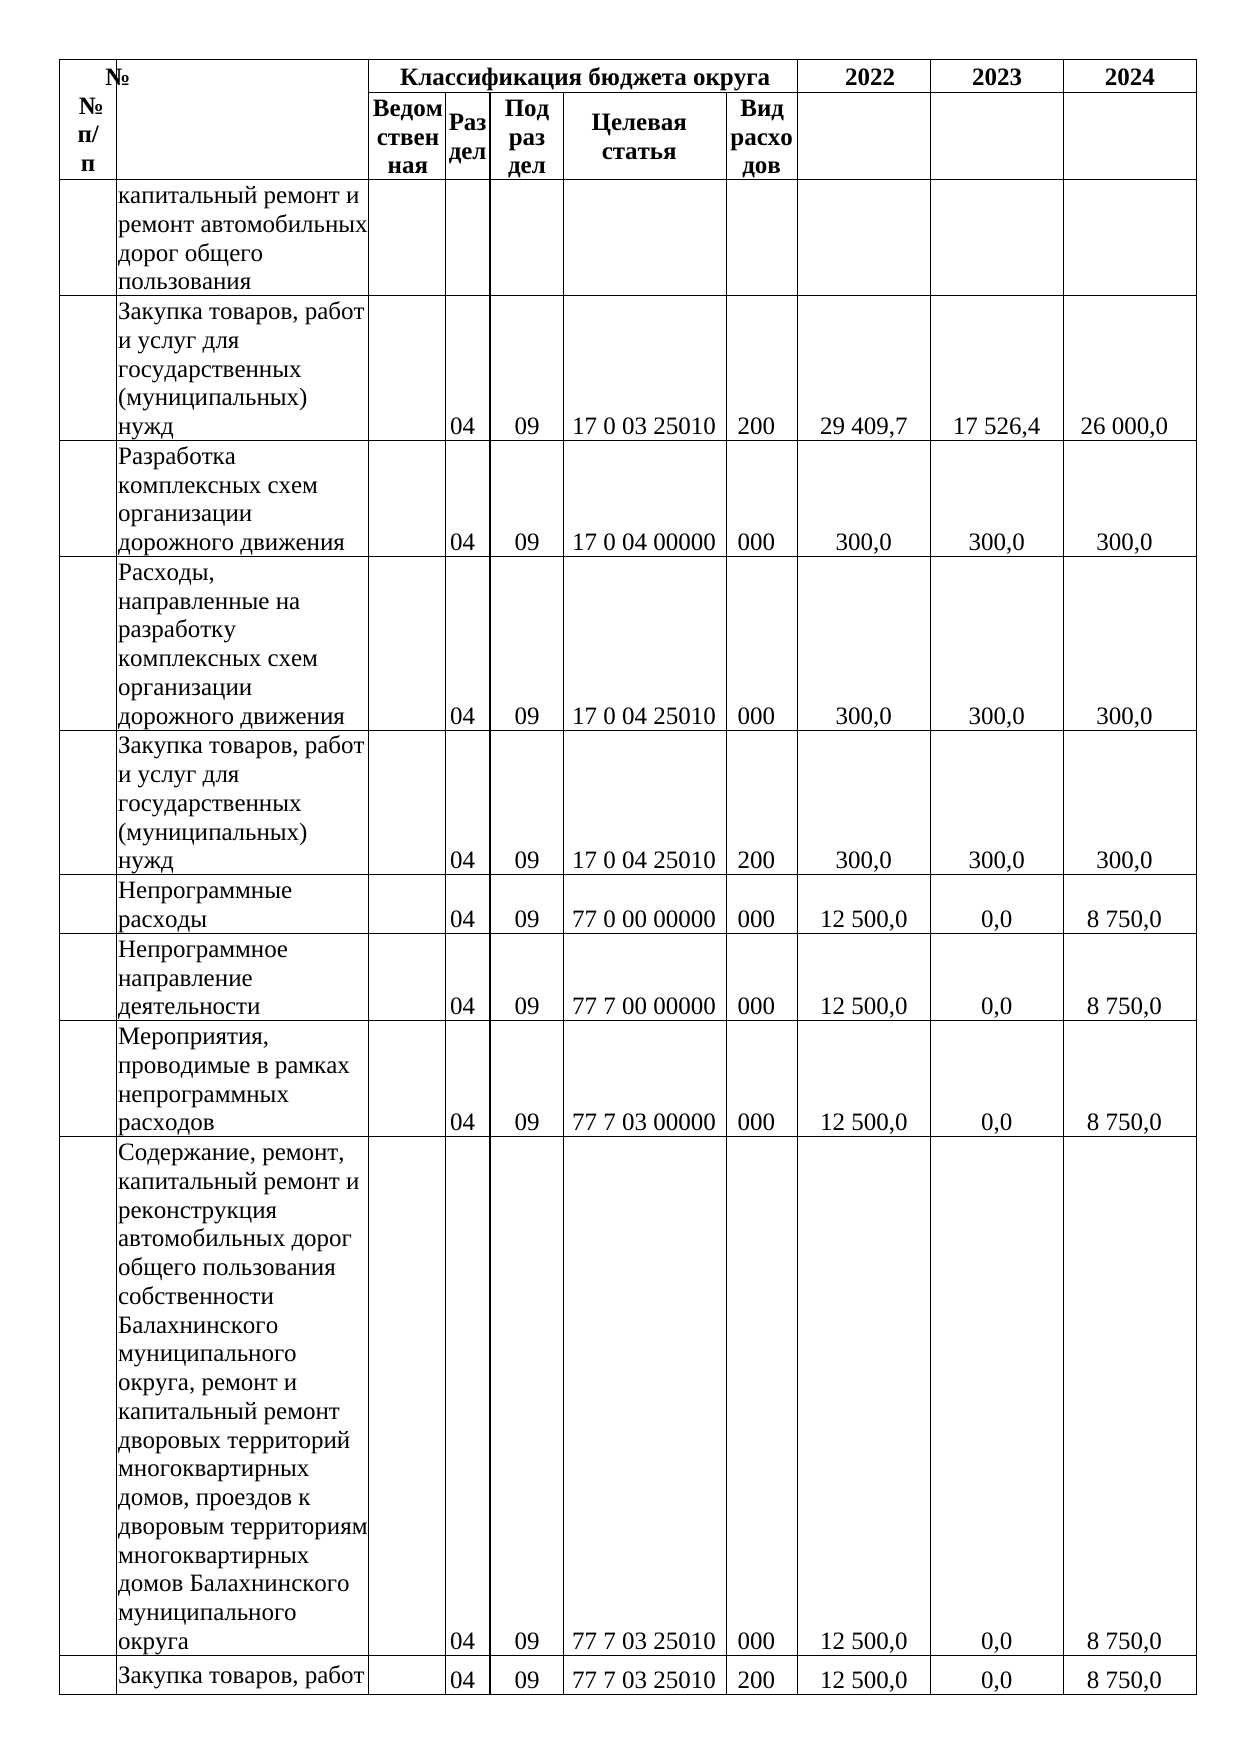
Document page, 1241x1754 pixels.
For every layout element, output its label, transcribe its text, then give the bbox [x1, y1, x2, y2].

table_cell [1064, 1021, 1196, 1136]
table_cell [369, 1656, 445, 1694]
table_cell Вид расхо дов [727, 93, 797, 179]
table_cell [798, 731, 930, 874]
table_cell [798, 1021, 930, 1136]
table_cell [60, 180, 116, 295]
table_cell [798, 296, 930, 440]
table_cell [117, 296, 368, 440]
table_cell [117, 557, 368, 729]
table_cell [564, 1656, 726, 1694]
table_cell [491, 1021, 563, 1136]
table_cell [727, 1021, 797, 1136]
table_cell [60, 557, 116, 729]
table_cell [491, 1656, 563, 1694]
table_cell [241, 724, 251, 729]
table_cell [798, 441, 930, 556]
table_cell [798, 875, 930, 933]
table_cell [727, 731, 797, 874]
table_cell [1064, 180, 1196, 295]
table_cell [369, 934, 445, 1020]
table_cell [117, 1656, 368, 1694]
table_cell [798, 93, 930, 179]
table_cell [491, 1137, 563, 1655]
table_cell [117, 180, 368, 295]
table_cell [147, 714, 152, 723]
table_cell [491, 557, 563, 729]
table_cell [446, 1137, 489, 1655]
table_header 2023 [931, 60, 1063, 92]
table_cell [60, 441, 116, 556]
table_header [117, 60, 368, 179]
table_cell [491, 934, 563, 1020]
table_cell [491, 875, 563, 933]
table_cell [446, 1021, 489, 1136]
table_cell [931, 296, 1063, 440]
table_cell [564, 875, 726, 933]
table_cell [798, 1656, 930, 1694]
table_header № №п/п [60, 60, 116, 179]
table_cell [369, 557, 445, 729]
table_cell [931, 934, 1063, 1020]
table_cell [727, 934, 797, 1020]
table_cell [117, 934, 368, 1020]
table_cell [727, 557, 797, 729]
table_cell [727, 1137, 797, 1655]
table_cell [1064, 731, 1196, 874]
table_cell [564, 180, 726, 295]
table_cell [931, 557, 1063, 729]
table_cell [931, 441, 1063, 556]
table_header Классификация бюджета округа [369, 60, 797, 92]
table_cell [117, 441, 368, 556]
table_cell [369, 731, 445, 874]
table_cell [931, 93, 1063, 179]
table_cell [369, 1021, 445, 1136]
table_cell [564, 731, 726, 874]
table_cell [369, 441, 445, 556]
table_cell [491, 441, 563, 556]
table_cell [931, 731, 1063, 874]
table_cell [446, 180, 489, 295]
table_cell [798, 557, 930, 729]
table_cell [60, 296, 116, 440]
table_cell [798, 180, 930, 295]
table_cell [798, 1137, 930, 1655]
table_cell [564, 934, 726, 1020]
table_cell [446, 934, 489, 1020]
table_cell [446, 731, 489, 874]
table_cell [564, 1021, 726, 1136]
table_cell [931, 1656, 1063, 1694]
table_cell Целевая статья [564, 93, 726, 179]
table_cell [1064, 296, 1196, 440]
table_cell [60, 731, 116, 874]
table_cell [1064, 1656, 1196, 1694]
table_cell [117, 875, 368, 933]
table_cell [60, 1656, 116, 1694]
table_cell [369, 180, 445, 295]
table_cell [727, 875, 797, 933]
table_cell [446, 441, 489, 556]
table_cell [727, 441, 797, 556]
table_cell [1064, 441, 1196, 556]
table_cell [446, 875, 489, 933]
table_cell Ведом ствен ная [369, 93, 445, 179]
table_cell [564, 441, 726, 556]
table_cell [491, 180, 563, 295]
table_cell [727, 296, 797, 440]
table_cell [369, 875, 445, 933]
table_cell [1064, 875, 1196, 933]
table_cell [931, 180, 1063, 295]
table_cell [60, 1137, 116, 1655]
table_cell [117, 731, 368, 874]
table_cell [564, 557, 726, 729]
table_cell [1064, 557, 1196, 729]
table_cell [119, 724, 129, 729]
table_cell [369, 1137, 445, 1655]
table_cell Раз дел [446, 93, 489, 179]
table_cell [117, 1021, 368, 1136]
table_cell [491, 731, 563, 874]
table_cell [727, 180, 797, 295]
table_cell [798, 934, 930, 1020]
table_header 2024 [1064, 60, 1196, 92]
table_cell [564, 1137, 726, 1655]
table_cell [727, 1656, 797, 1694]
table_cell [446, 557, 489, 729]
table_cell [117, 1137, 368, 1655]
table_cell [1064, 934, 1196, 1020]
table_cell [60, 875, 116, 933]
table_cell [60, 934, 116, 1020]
table_cell Под раз дел [491, 93, 563, 179]
table_cell [1064, 93, 1196, 179]
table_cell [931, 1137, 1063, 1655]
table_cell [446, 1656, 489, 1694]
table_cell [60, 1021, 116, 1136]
table_header 2022 [798, 60, 930, 92]
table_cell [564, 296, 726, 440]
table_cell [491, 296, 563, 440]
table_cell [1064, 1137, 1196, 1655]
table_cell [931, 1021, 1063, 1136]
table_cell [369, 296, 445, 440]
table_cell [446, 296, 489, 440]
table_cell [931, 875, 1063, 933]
